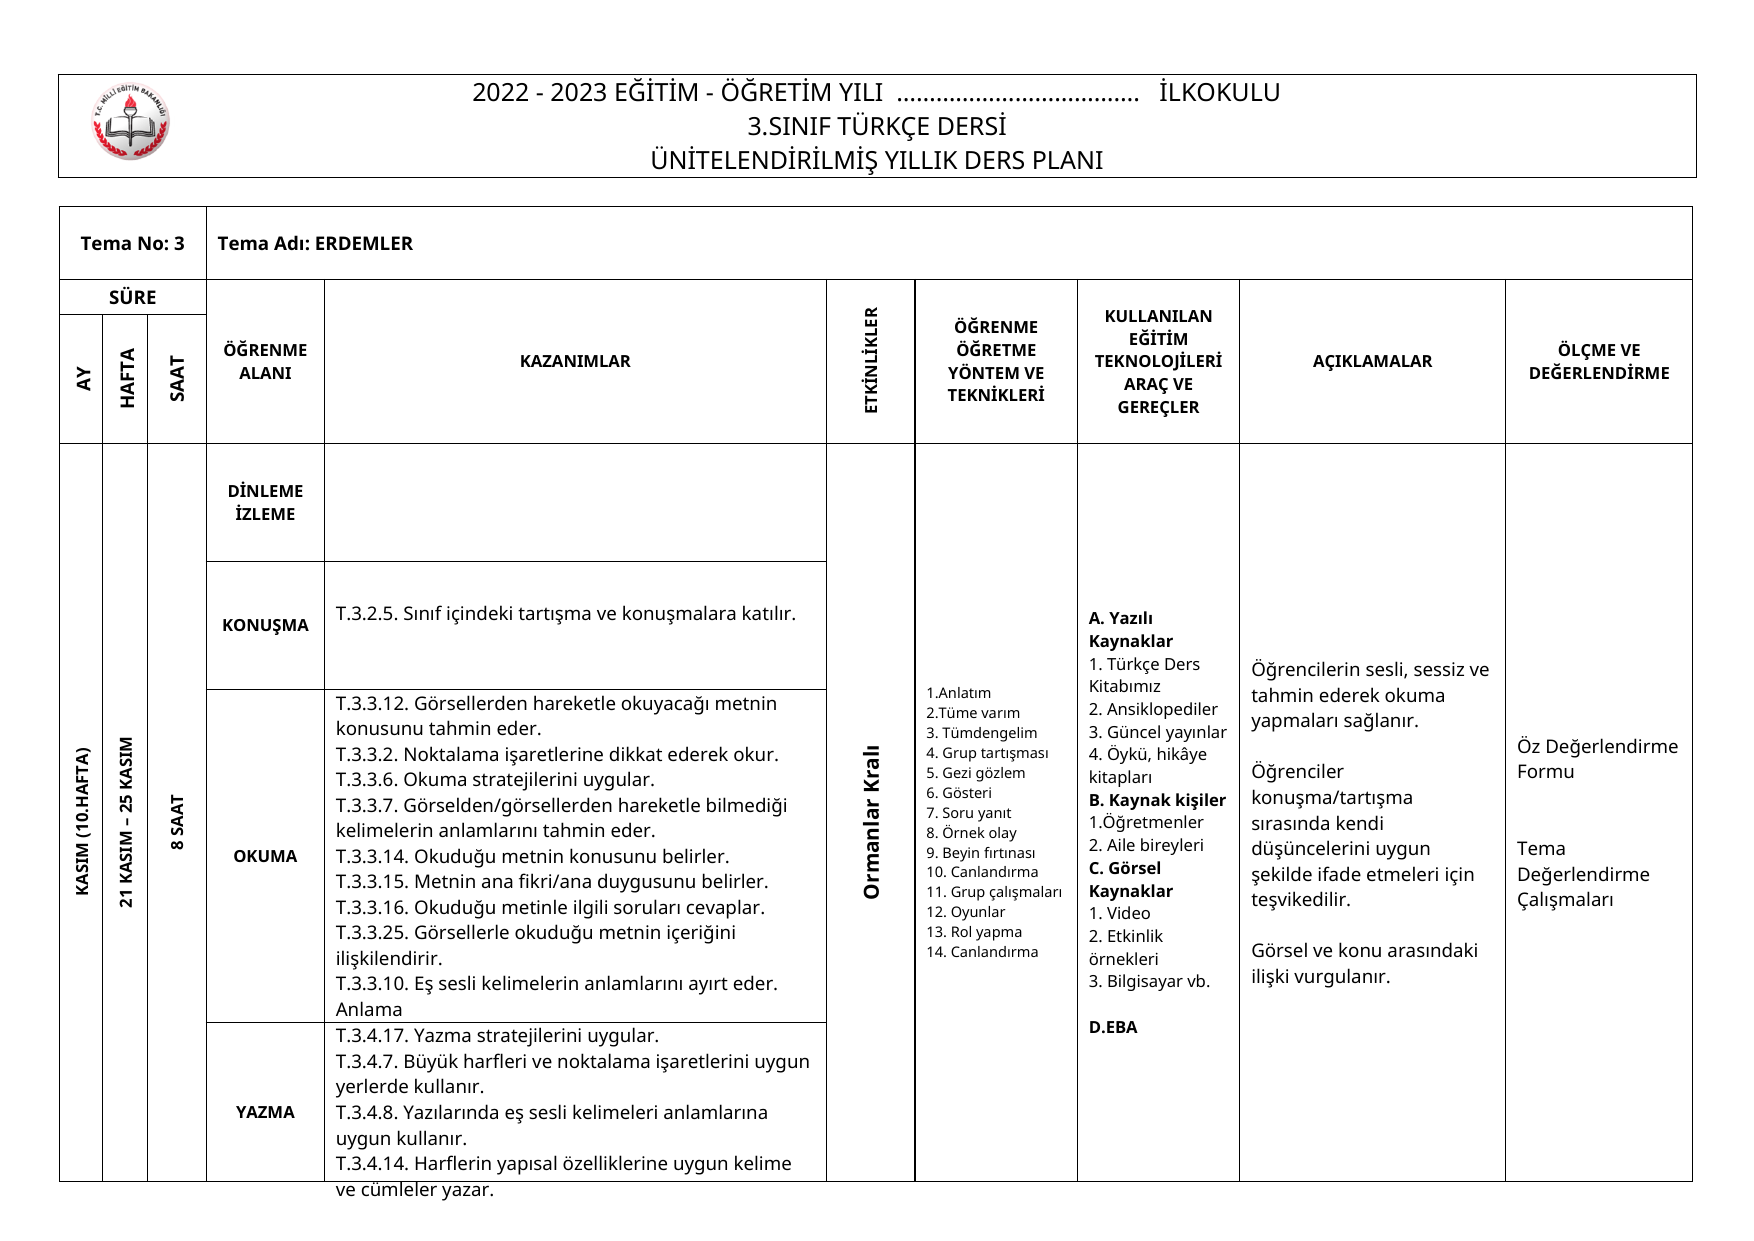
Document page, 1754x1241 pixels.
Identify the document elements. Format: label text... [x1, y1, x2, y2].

table_cell SÜRE [60, 280, 206, 314]
table_cell [325, 444, 826, 561]
table_cell AY [60, 315, 102, 443]
table_cell KAZANIMLAR [325, 280, 826, 443]
table_cell 21 KASIM – 25 KASIM [103, 444, 147, 1181]
table_header Tema No: 3 [60, 207, 206, 279]
table_cell ÖLÇME VE DEĞERLENDİRME [1506, 280, 1692, 443]
table_header Tema Adı: ERDEMLER [207, 207, 1692, 279]
table_cell KASIM (10.HAFTA) [60, 444, 102, 1181]
table_cell KONUŞMA [207, 562, 324, 689]
table_cell AÇIKLAMALAR [1240, 280, 1505, 443]
table_cell 1.Anlatım 2.Tüme varım 3. Tümdengelim 4. Grup tartışması 5. Gezi gözlem 6. Gösteri 7. Soru yanıt 8. Örnek olay 9. Beyin fırtınası 10. Canlandırma 11. Grup çalışmaları 12. Oyunlar 13. Rol yapma 14. Canlandırma [916, 444, 1077, 1181]
table_cell HAFTA [103, 315, 147, 443]
table_cell Öz Değerlendirme Formu Tema Değerlendirme Çalışmaları [1506, 444, 1692, 1181]
table_cell ÖĞRENME ÖĞRETME YÖNTEM VE TEKNİKLERİ [916, 280, 1077, 443]
table_cell Ormanlar Kralı [827, 444, 914, 1181]
table_cell ÖĞRENME ALANI [207, 280, 324, 443]
table_cell A. Yazılı Kaynaklar 1. Türkçe Ders Kitabımız 2. Ansiklopediler 3. Güncel yayınlar 4. Öykü, hikâye kitapları B. Kaynak kişiler 1.Öğretmenler 2. Aile bireyleri C. Görsel Kaynaklar 1. Video 2. Etkinlik örnekleri 3. Bilgisayar vb. D.EBA [1078, 444, 1239, 1181]
table_cell T.3.4.17. Yazma stratejilerini uygular. T.3.4.7. Büyük harfleri ve noktalama işaretlerini uygun yerlerde kullanır. T.3.4.8. Yazılarında eş sesli kelimeleri anlamlarına uygun kullanır. T.3.4.14. Harflerin yapısal özelliklerine uygun kelime ve cümleler yazar. [325, 1023, 826, 1181]
table_cell Öğrencilerin sesli, sessiz ve tahmin ederek okuma yapmaları sağlanır. Öğrenciler konuşma/tartışma sırasında kendi düşüncelerini uygun şekilde ifade etmeleri için teşvikedilir. Görsel ve konu arasındaki ilişki vurgulanır. [1240, 444, 1505, 1181]
picture [85, 77, 175, 167]
table_cell KULLANILAN EĞİTİM TEKNOLOJİLERİ ARAÇ VE GEREÇLER [1078, 280, 1239, 443]
table_cell OKUMA [207, 690, 324, 1022]
table_cell T.3.3.12. Görsellerden hareketle okuyacağı metnin konusunu tahmin eder. T.3.3.2. Noktalama işaretlerine dikkat ederek okur. T.3.3.6. Okuma stratejilerini uygular. T.3.3.7. Görselden/görsellerden hareketle bilmediği kelimelerin anlamlarını tahmin eder. T.3.3.14. Okuduğu metnin konusunu belirler. T.3.3.15. Metnin ana fikri/ana duygusunu belirler. T.3.3.16. Okuduğu metinle ilgili soruları cevaplar. T.3.3.25. Görsellerle okuduğu metnin içeriğini ilişkilendirir. T.3.3.10. Eş sesli kelimelerin anlamlarını ayırt eder. Anlama [325, 690, 826, 1022]
table_cell ETKİNLİKLER [827, 280, 914, 443]
table_cell SAAT [148, 315, 206, 443]
table_cell DİNLEME İZLEME [207, 444, 324, 561]
table_cell 8 SAAT [148, 444, 206, 1181]
table_cell T.3.2.5. Sınıf içindeki tartışma ve konuşmalara katılır. [325, 562, 826, 689]
table_cell YAZMA [207, 1023, 324, 1181]
